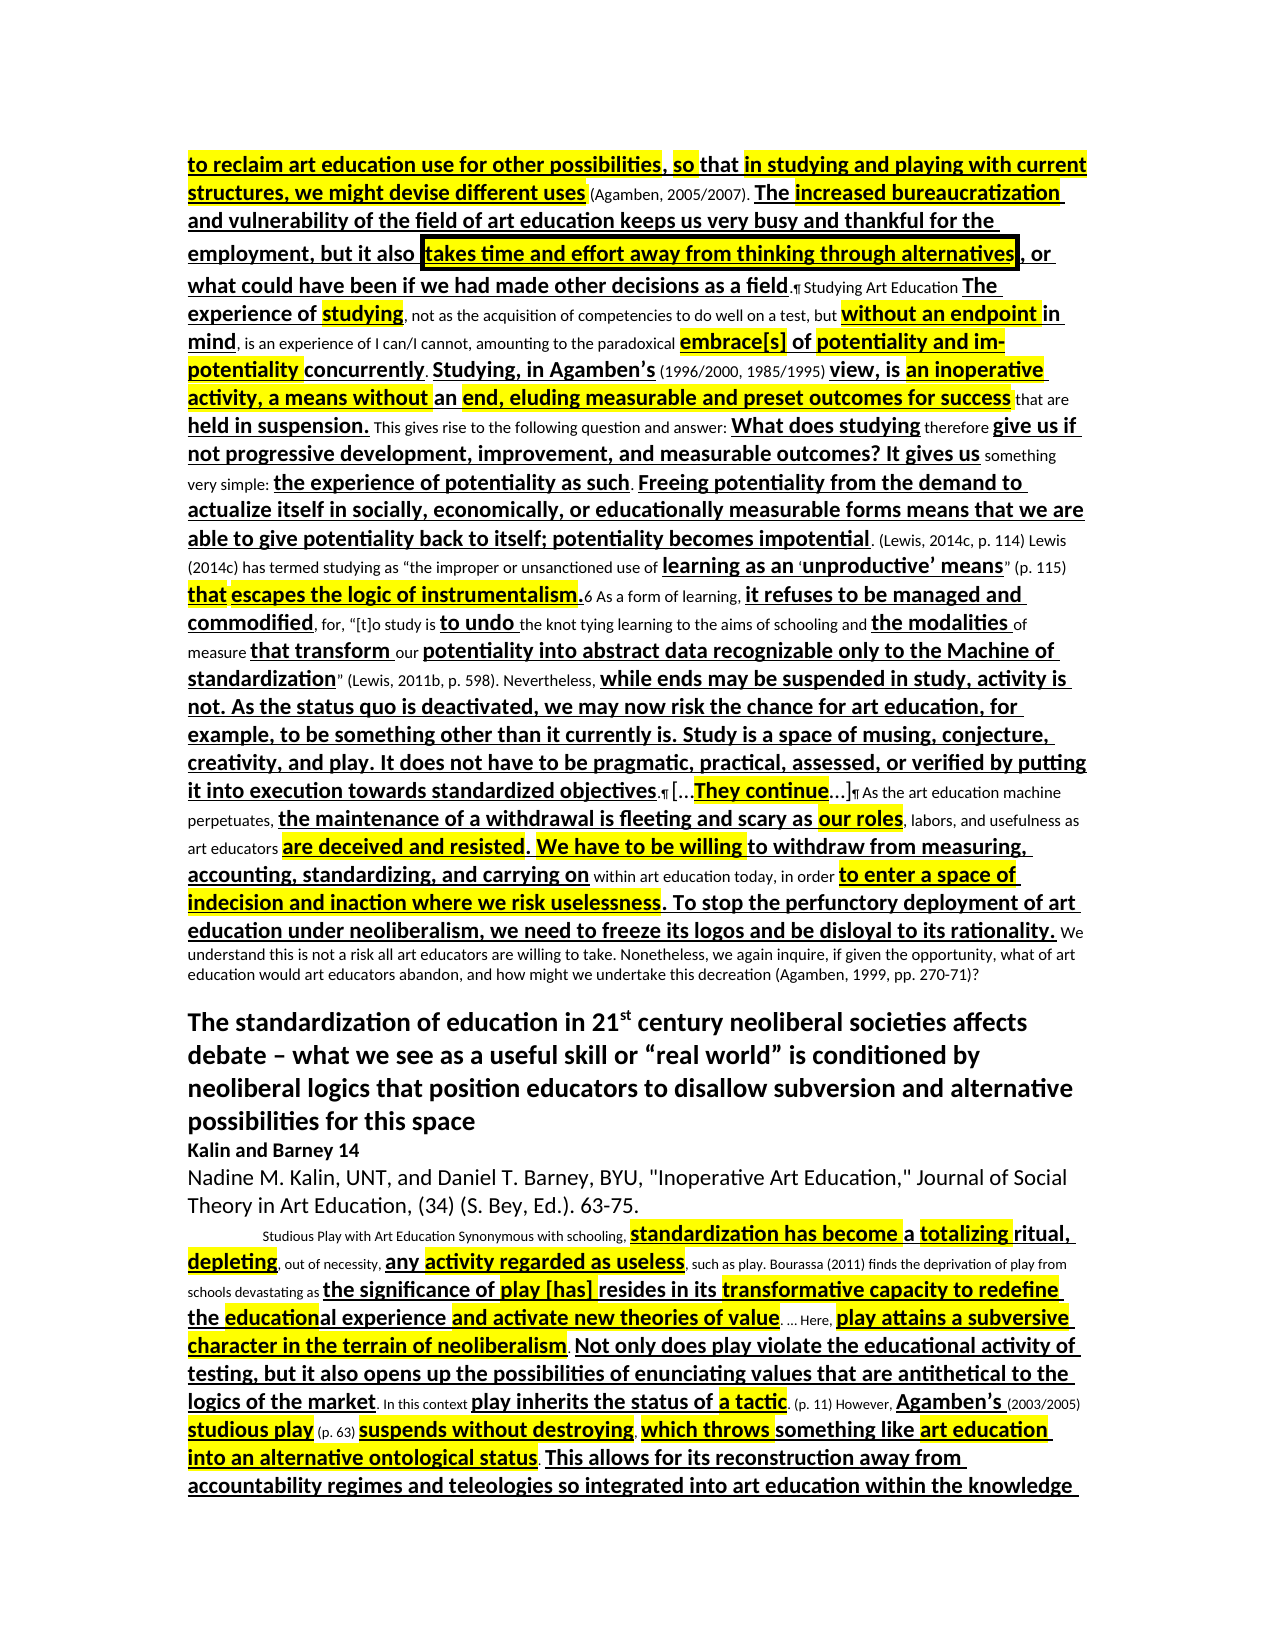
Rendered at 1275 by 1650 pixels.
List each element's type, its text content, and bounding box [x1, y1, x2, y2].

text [187, 176, 1087, 772]
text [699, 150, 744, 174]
text Nadine M. Kalin, UNT, and Daniel T. Barney, BYU, "Inoperative Art Education," Journal of Social Theory in Art Education, (34) (S. Bey, Ed.). 63-75. [187, 1163, 1087, 1219]
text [187, 1219, 1087, 1499]
text Kalin and Barney 14 [187, 1137, 1087, 1163]
subtitle The standardization of education in 21st century neoliberal societies affects debate – what we see as a useful skill or “real world” is conditioned by neoliberal logics that position educators to disallow subversion and alternative possibilities for this space [187, 1005, 1087, 1137]
